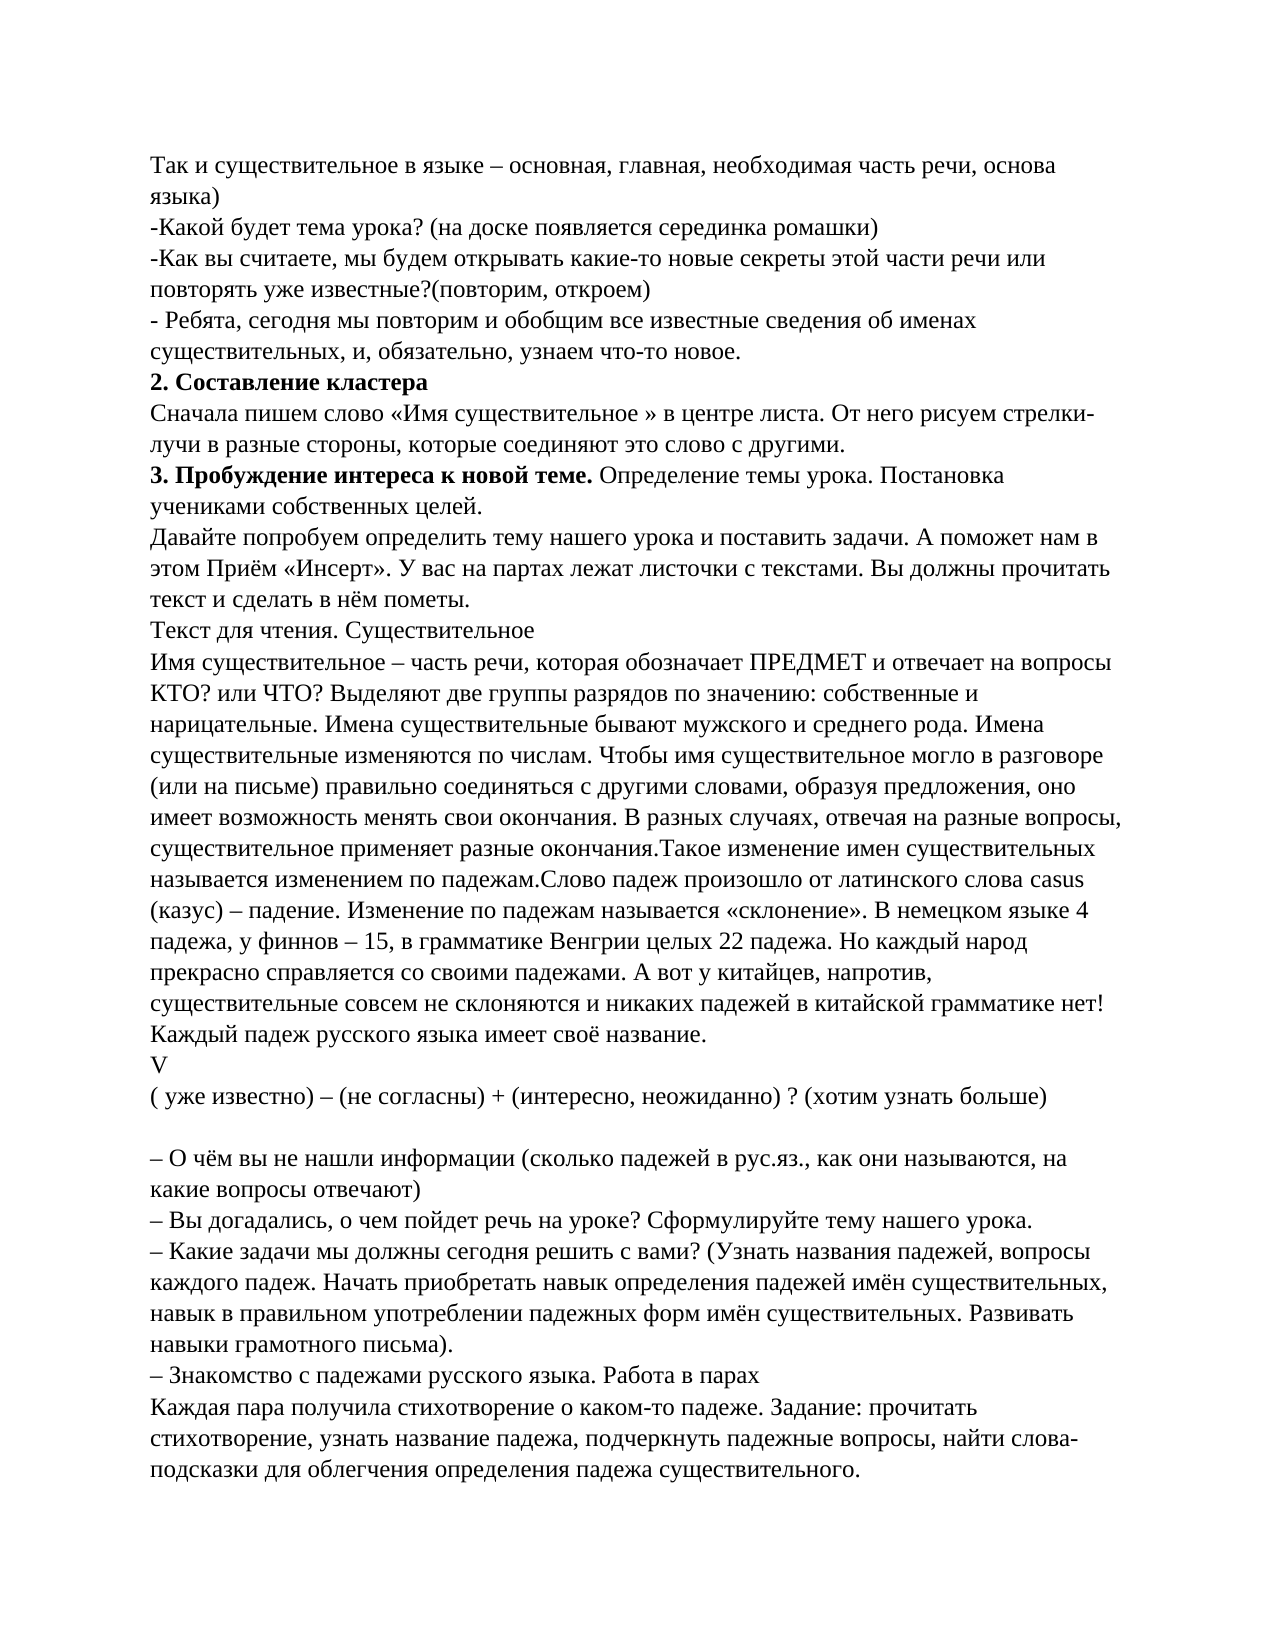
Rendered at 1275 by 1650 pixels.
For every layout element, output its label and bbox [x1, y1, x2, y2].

text [150, 150, 1125, 1482]
